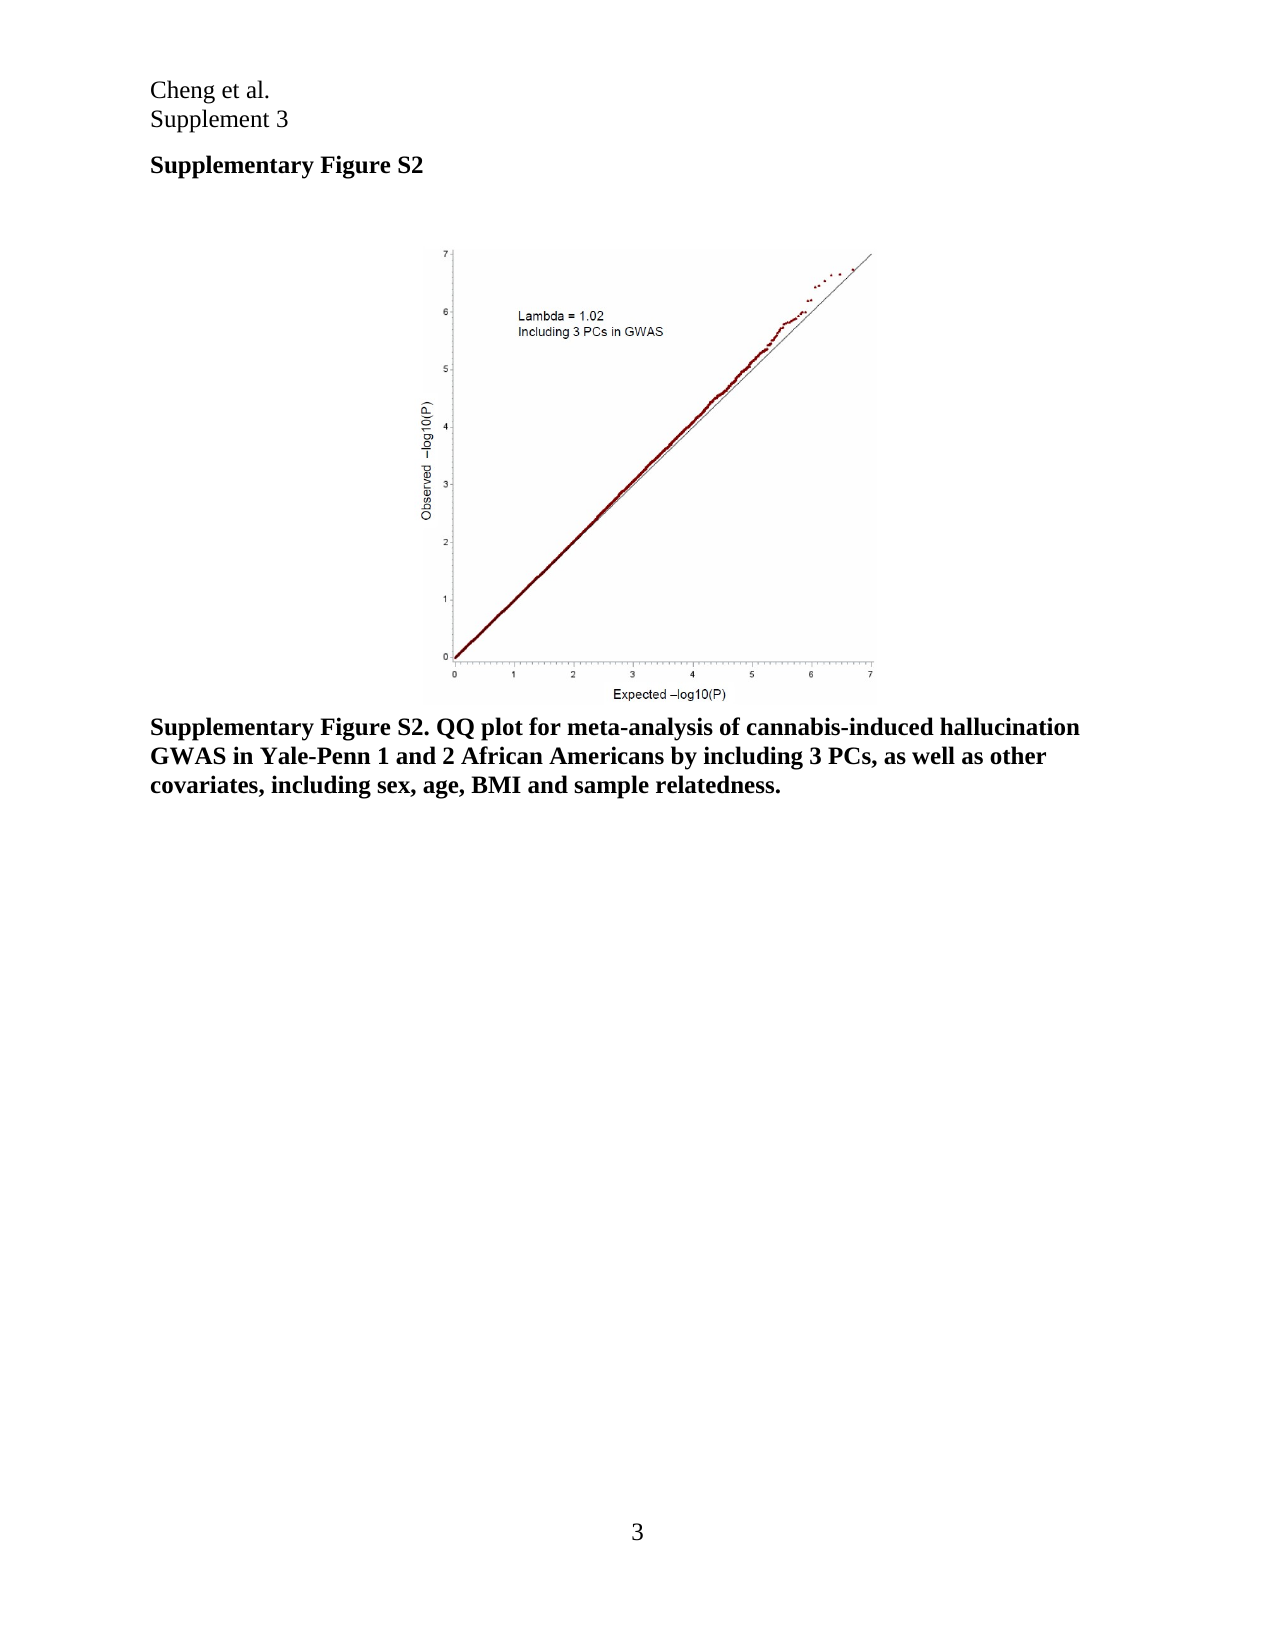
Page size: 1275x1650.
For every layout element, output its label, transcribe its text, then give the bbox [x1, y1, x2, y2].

text Supplementary Figure S2. QQ plot for meta-analysis of cannabis-induced hallucination GWAS in Yale-Penn 1 and 2 African Americans by including 3 PCs, as well as other covariates, including sex, age, BMI and sample relatedness. [150, 712, 1125, 799]
picture [394, 236, 882, 713]
text Supplementary Figure S2 [150, 150, 1125, 179]
